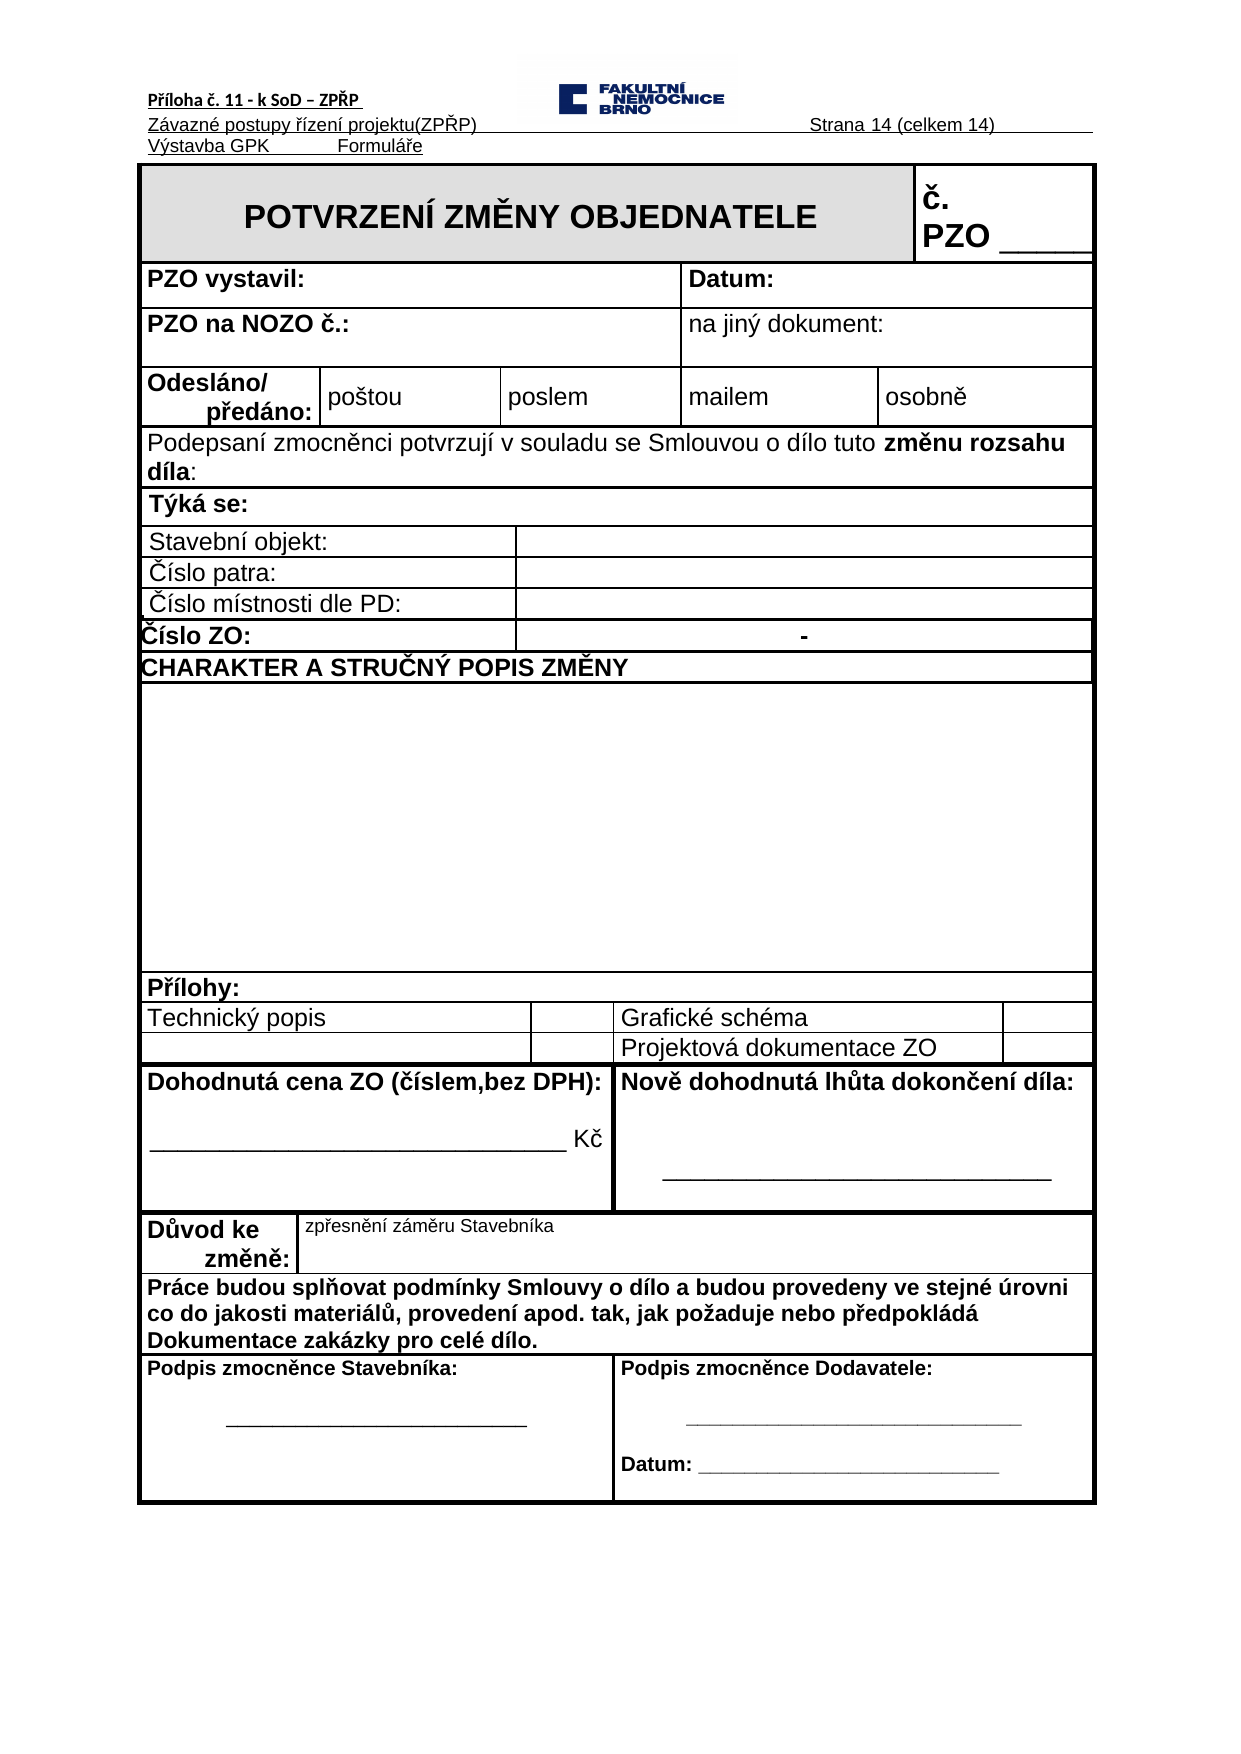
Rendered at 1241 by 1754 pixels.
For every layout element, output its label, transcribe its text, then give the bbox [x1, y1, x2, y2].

table_cell Podpis zmocněnce Stavebníka: __________________________ [142, 1356, 612, 1500]
table_cell [532, 1033, 613, 1062]
table_cell [1004, 1033, 1092, 1062]
table_cell Důvod ke změně: [142, 1215, 296, 1272]
table_cell [142, 621, 515, 650]
picture [517, 53, 738, 124]
table_cell poslem [501, 368, 680, 425]
table_cell Práce budou splňovat podmínky Smlouvy o dílo a budou provedeny ve stejné úrovni co do jakosti materiálů, provedení apod. tak, jak požaduje nebo předpokládá Dokumentace zakázky pro celé dílo. [142, 1274, 1092, 1353]
table_cell Přílohy: [142, 973, 1092, 1001]
table_cell na jiný dokument: [682, 309, 1092, 366]
table_cell [142, 1033, 530, 1062]
table_cell [517, 558, 1092, 587]
table_cell [517, 589, 1092, 618]
table_cell mailem [682, 368, 877, 425]
table_cell POTVRZENÍ ZMĚNY OBJEDNATELE [142, 166, 913, 261]
table_cell Podepsaní zmocněnci potvrzují v souladu se Smlouvou o dílo tuto změnu rozsahu díla: [142, 428, 1092, 486]
table_cell č. PZO _____ [916, 166, 1092, 261]
table_cell [1004, 1003, 1092, 1032]
table_cell [142, 558, 515, 587]
table_cell [142, 589, 515, 618]
table_cell [517, 621, 1091, 650]
table_cell PZO na NOZO č.: [142, 309, 680, 366]
table_cell [142, 527, 515, 556]
table_cell [142, 489, 1092, 525]
table_cell zpřesnění záměru Stavebníka [299, 1215, 1092, 1272]
table_cell Grafické schéma [614, 1003, 1002, 1032]
table_cell poštou [321, 368, 500, 425]
table_cell [532, 1003, 613, 1032]
table_cell Projektová dokumentace ZO [614, 1033, 1002, 1062]
table_cell osobně [879, 368, 1092, 425]
table_cell [517, 527, 1092, 556]
table_cell PZO vystavil: [142, 264, 680, 307]
table_cell Odesláno/ předáno: [142, 368, 319, 425]
table_cell Technický popis [142, 1003, 530, 1032]
table_cell [142, 684, 1092, 971]
table_cell Nově dohodnutá lhůta dokončení díla: ____________________________ [616, 1067, 1092, 1210]
table_cell Podpis zmocněnce Dodavatele: _____________________________ Datum: __________________________ [615, 1356, 1092, 1500]
table_cell Datum: [682, 264, 1092, 307]
table_cell [142, 653, 1091, 681]
table_cell Dohodnutá cena ZO (číslem,bez DPH): ______________________________ Kč [142, 1067, 611, 1210]
